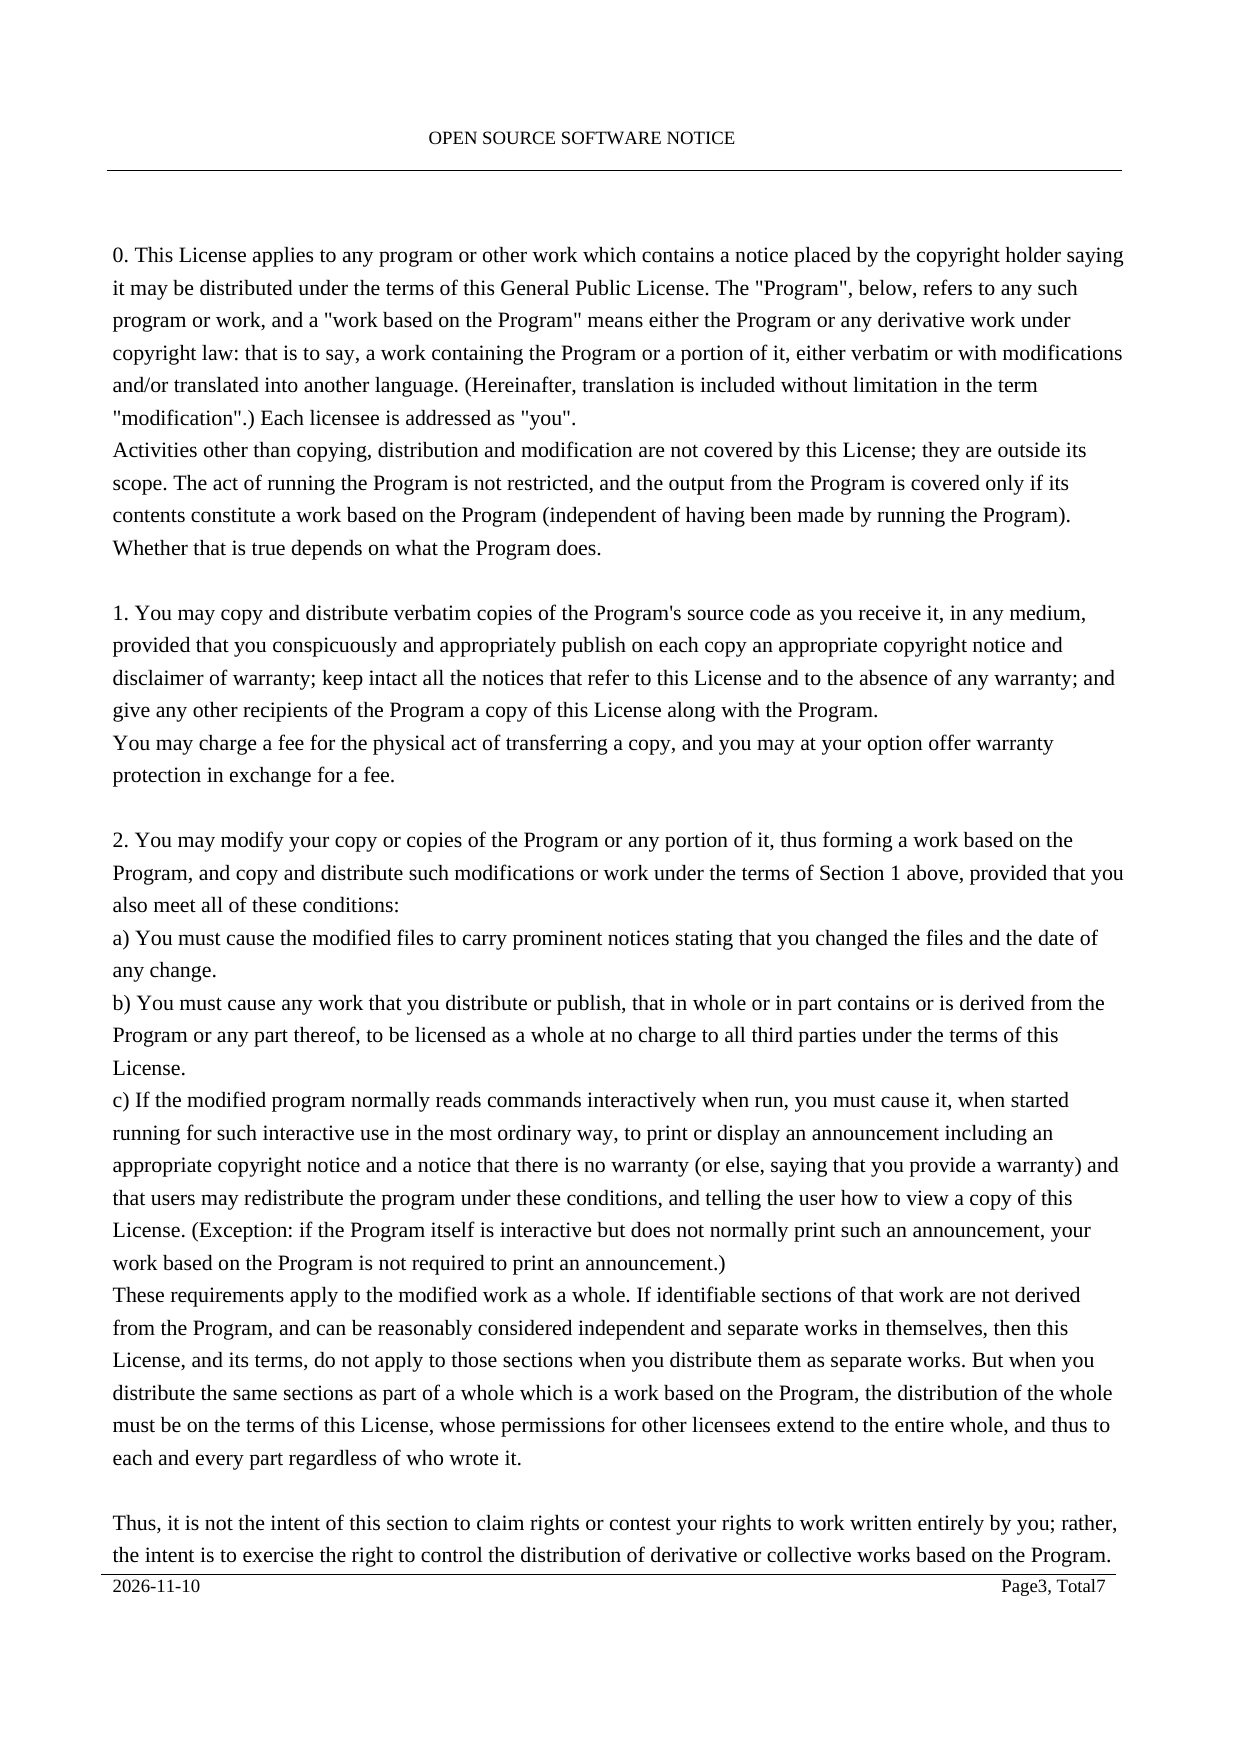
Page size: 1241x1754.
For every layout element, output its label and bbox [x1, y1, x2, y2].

text [112, 206, 1128, 1571]
